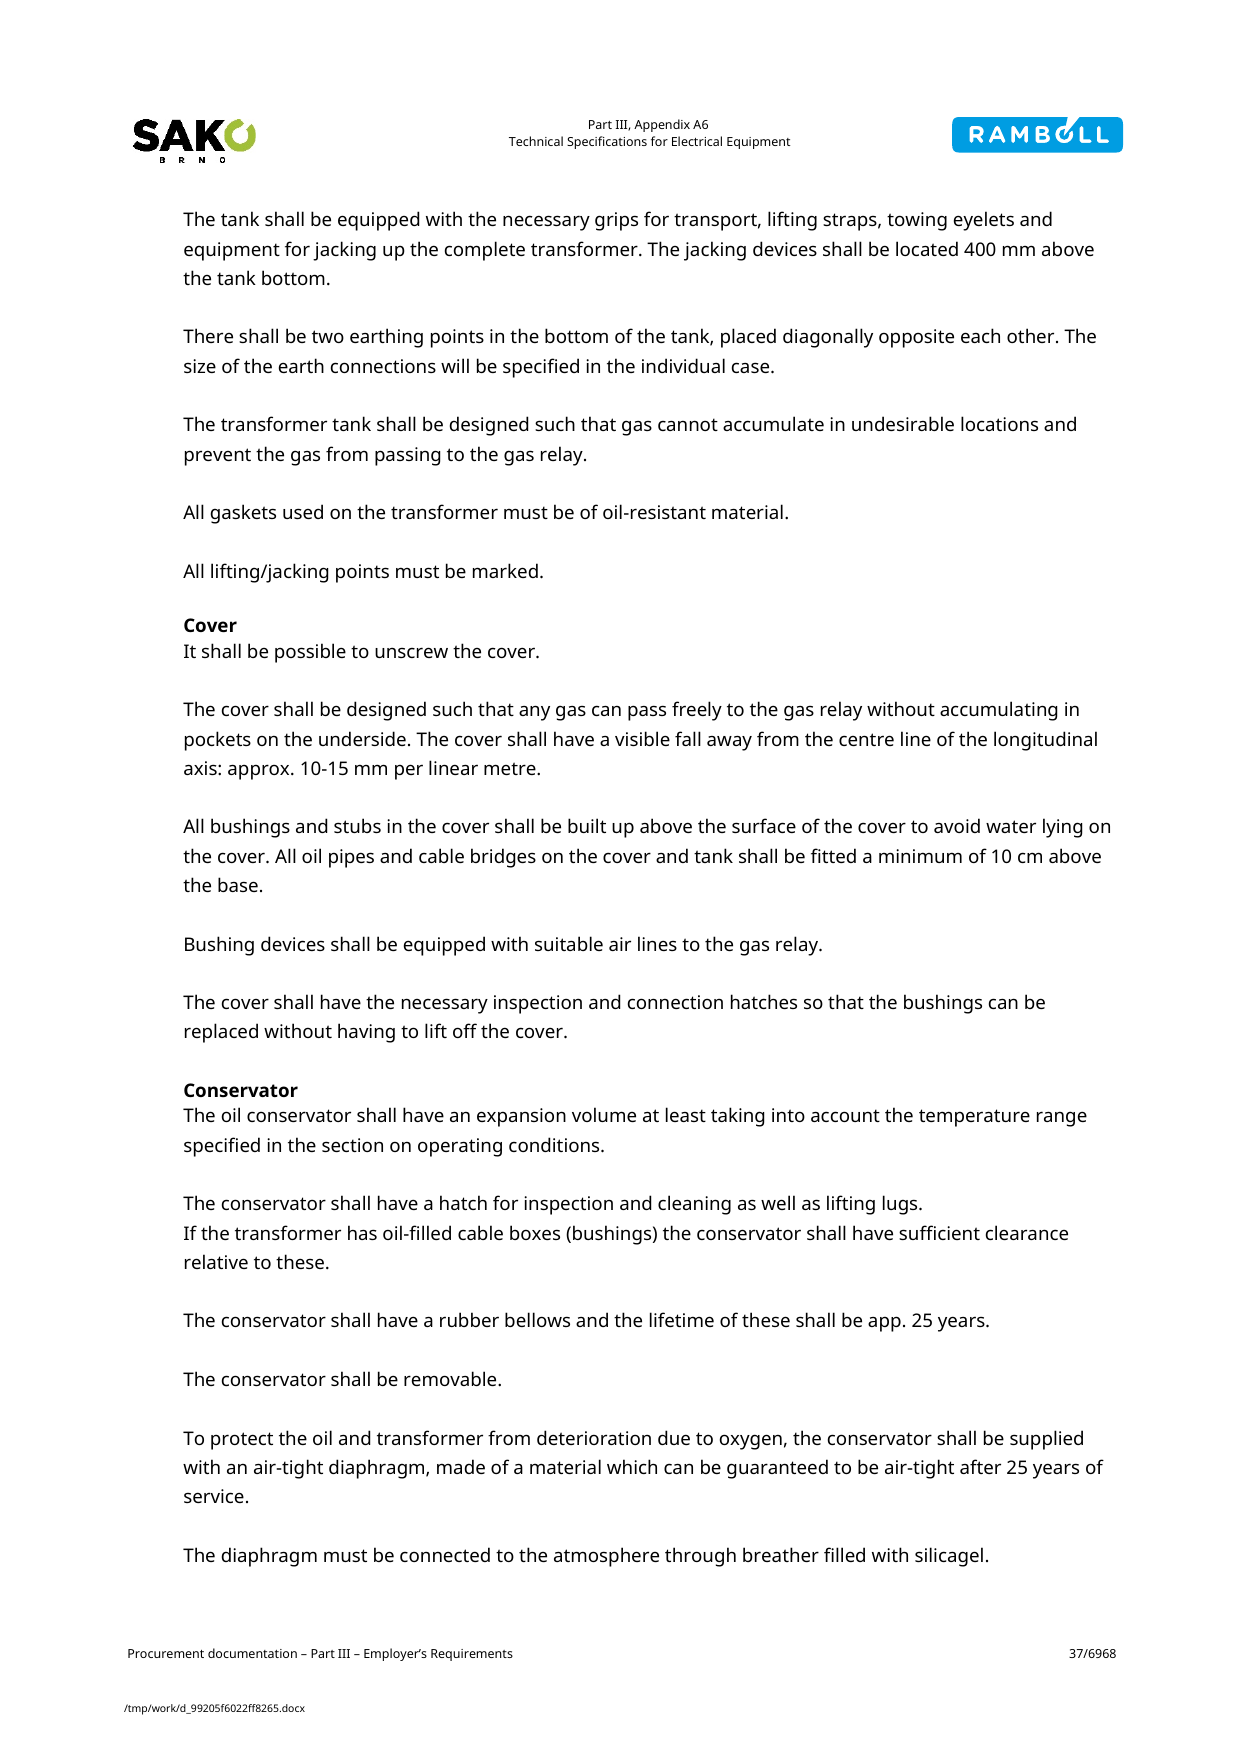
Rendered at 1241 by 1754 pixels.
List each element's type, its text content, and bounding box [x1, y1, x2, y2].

text All gaskets used on the transformer must be of oil-resistant material. [183, 499, 1116, 525]
text The conservator shall be removable. [183, 1366, 1116, 1392]
text To protect the oil and transformer from deterioration due to oxygen, the conservator shall be supplied with an air-tight diaphragm, made of a material which can be guaranteed to be air-tight after 25 years of service. [183, 1425, 1116, 1509]
text Bushing devices shall be equipped with suitable air lines to the gas relay. [183, 931, 1116, 956]
text The transformer tank shall be designed such that gas cannot accumulate in undesirable locations and prevent the gas from passing to the gas relay. [183, 412, 1116, 466]
text The oil conservator shall have an expansion volume at least taking into account the temperature range specified in the section on operating conditions. [183, 1103, 1116, 1158]
text If the transformer has oil-filled cable boxes (bushings) the conservator shall have sufficient clearance relative to these. [183, 1220, 1116, 1275]
text It shall be possible to unscrew the cover. [183, 638, 1116, 664]
text The tank shall be equipped with the necessary grips for transport, lifting straps, towing eyelets and equipment for jacking up the complete transformer. The jacking devices shall be located 400 mm above the tank bottom. [183, 207, 1116, 291]
text All lifting/jacking points must be marked. [183, 558, 1116, 583]
text There shall be two earthing points in the bottom of the tank, placed diagonally opposite each other. The size of the earth connections will be specified in the individual case. [183, 324, 1116, 378]
text The conservator shall have a hatch for inspection and cleaning as well as lifting lugs. [183, 1191, 1116, 1216]
text The cover shall have the necessary inspection and connection hatches so that the bushings can be replaced without having to lift off the cover. [183, 989, 1116, 1044]
text The cover shall be designed such that any gas can pass freely to the gas relay without accumulating in pockets on the underside. The cover shall have a visible fall away from the centre line of the longitudinal axis: approx. 10-15 mm per linear metre. [183, 697, 1116, 781]
text The conservator shall have a rubber bellows and the lifetime of these shall be app. 25 years. [183, 1308, 1116, 1333]
text Cover [183, 613, 1116, 638]
text The diaphragm must be connected to the atmosphere through breather filled with silicagel. [183, 1542, 1116, 1567]
text All bushings and stubs in the cover shall be built up above the surface of the cover to avoid water lying on the cover. All oil pipes and cable bridges on the cover and tank shall be fitted a minimum of 10 cm above the base. [183, 814, 1116, 898]
picture [132, 119, 256, 163]
text Conservator [183, 1077, 1116, 1103]
